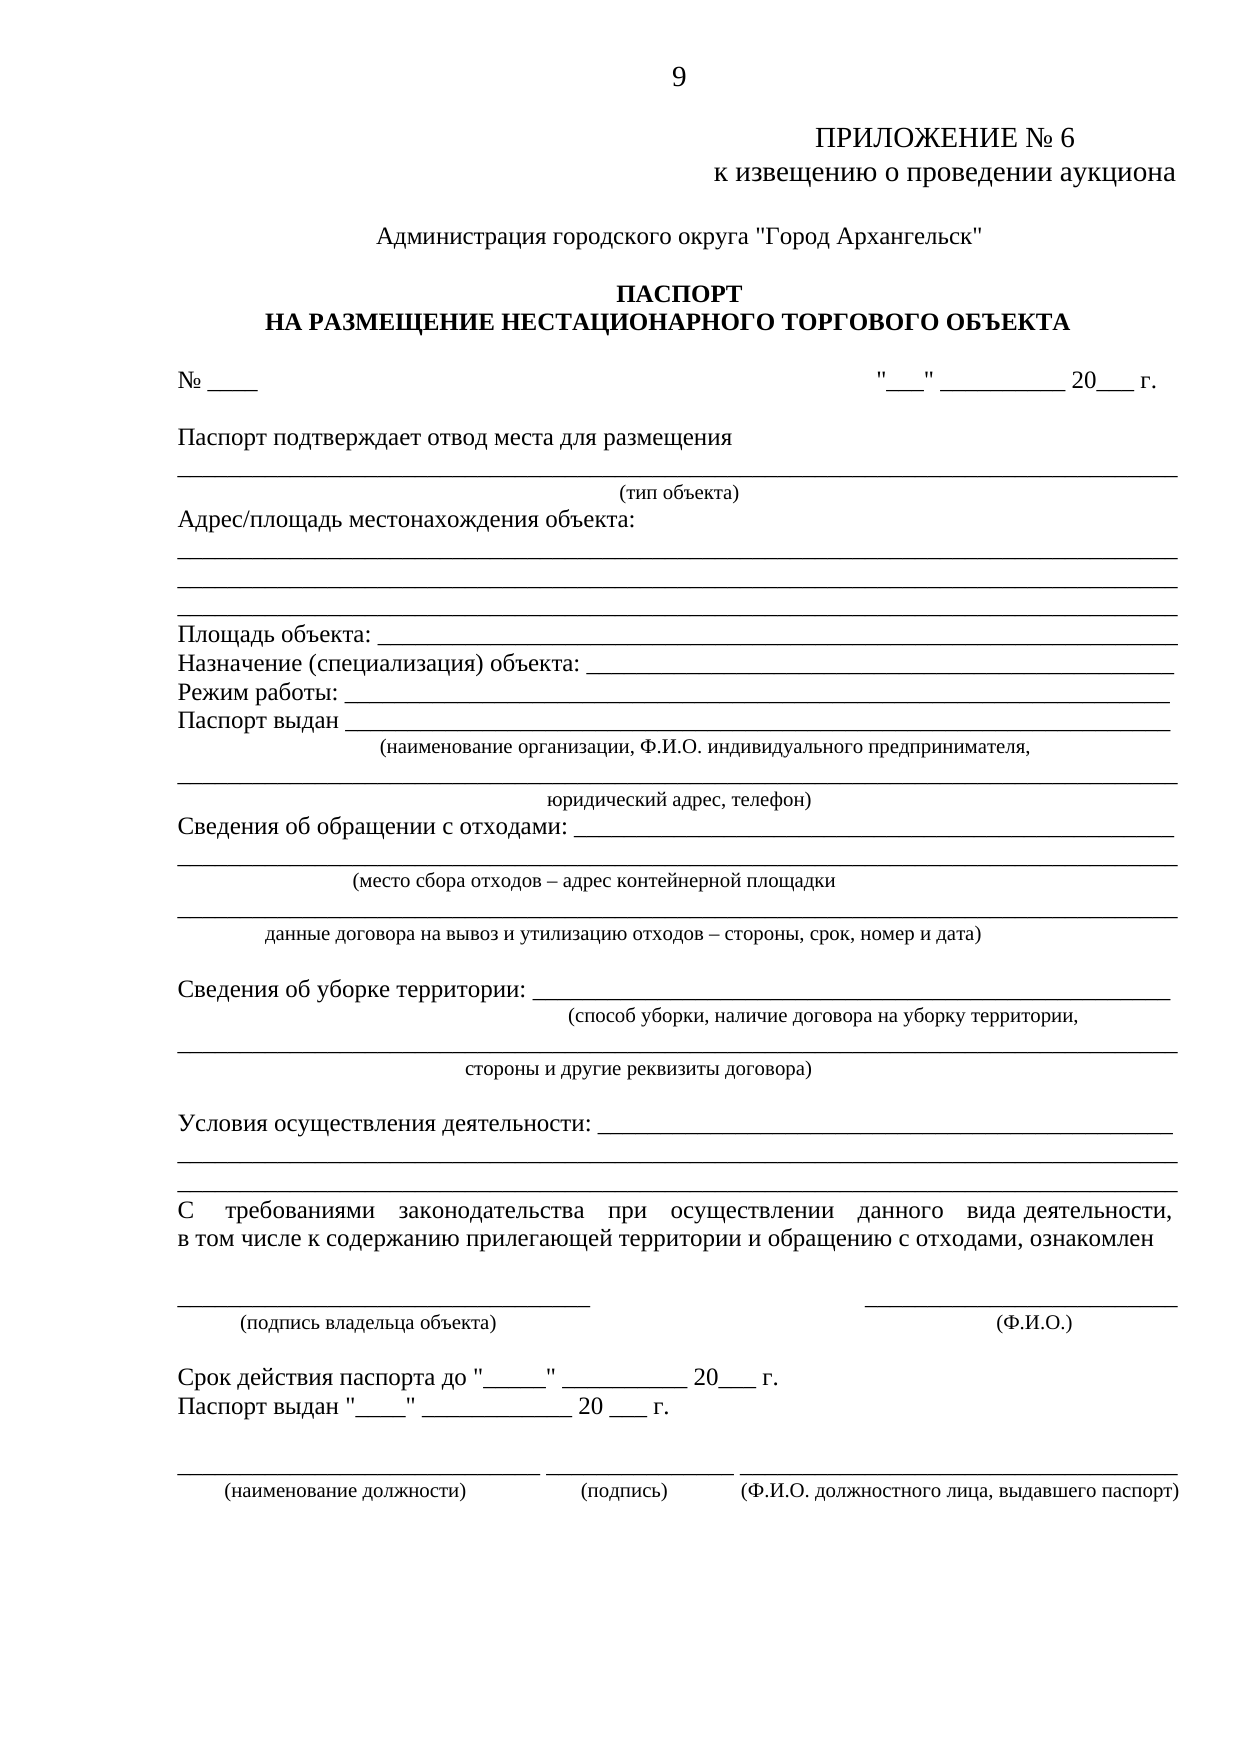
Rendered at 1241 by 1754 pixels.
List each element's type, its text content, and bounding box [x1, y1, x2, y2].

text к извещению о проведении аукциона [709, 154, 1181, 188]
text ________________________________________________________________________________ [177, 451, 1181, 480]
text Назначение (специализация) объекта: _______________________________________________ [177, 648, 1181, 677]
text № ____ "___" __________ 20___ г. [177, 365, 1181, 394]
text Площадь объекта: ________________________________________________________________ [177, 619, 1181, 648]
text ________________________________________________________________________________ [177, 562, 1181, 590]
text Сведения об уборке территории: ___________________________________________________ [177, 974, 1181, 1003]
text НА РАЗМЕЩЕНИЕ НЕСТАЦИОНАРНОГО ТОРГОВОГО ОБЪЕКТА [177, 307, 1181, 336]
text Срок действия паспорта до "_____" __________ 20___ г. [177, 1362, 1181, 1391]
text Паспорт подтверждает отвод места для размещения [177, 422, 1181, 451]
text ________________________________________________________________________________ [177, 840, 1181, 868]
text ________________________________________________________________________________ [177, 533, 1181, 562]
text Паспорт выдан "____" ____________ 20 ___ г. [177, 1391, 1181, 1420]
text С требованиями законодательства при осуществлении данного вида деятельности, в том числе к содержанию прилегающей территории и обращению с отходами, ознакомлен [177, 1195, 1181, 1252]
text Условия осуществления деятельности: ______________________________________________ [177, 1108, 1181, 1137]
text ________________________________________________________________________________ [177, 1166, 1181, 1195]
text Сведения об обращении с отходами: ________________________________________________ [177, 811, 1181, 840]
text (подпись владельца объекта) (Ф.И.О.) [177, 1310, 1181, 1334]
text (наименование организации, Ф.И.О. индивидуального предпринимателя, [177, 734, 1181, 758]
text ПАСПОРТ [177, 279, 1181, 307]
text ________________________________________________________________________________ [177, 892, 1181, 921]
text стороны и другие реквизиты договора) [177, 1056, 1181, 1080]
text (способ уборки, наличие договора на уборку территории, [177, 1003, 1181, 1027]
text (место сбора отходов – адрес контейнерной площадки [177, 868, 1181, 892]
text Администрация городского округа "Город Архангельск" [177, 221, 1181, 250]
text Паспорт выдан __________________________________________________________________ [177, 705, 1181, 734]
text ________________________________________________________________________________ [177, 758, 1181, 787]
text данные договора на вывоз и утилизацию отходов – стороны, срок, номер и дата) [177, 921, 1181, 945]
text ________________________________________________________________________________ [177, 1137, 1181, 1166]
text ________________________________________________________________________________ [177, 1027, 1181, 1056]
text (наименование должности) (подпись) (Ф.И.О. должностного лица, выдавшего паспорт) [177, 1477, 1181, 1502]
text юридический адрес, телефон) [177, 787, 1181, 811]
text ПРИЛОЖЕНИЕ № 6 [709, 121, 1181, 154]
text (тип объекта) [177, 480, 1181, 504]
text _________________________________ _________________________ [177, 1281, 1181, 1310]
text Адрес/площадь местонахождения объекта: [177, 504, 1181, 533]
text ________________________________________________________________________________ [177, 590, 1181, 619]
text _____________________________ _______________ ___________________________________ [177, 1449, 1181, 1477]
text Режим работы: __________________________________________________________________ [177, 677, 1181, 705]
